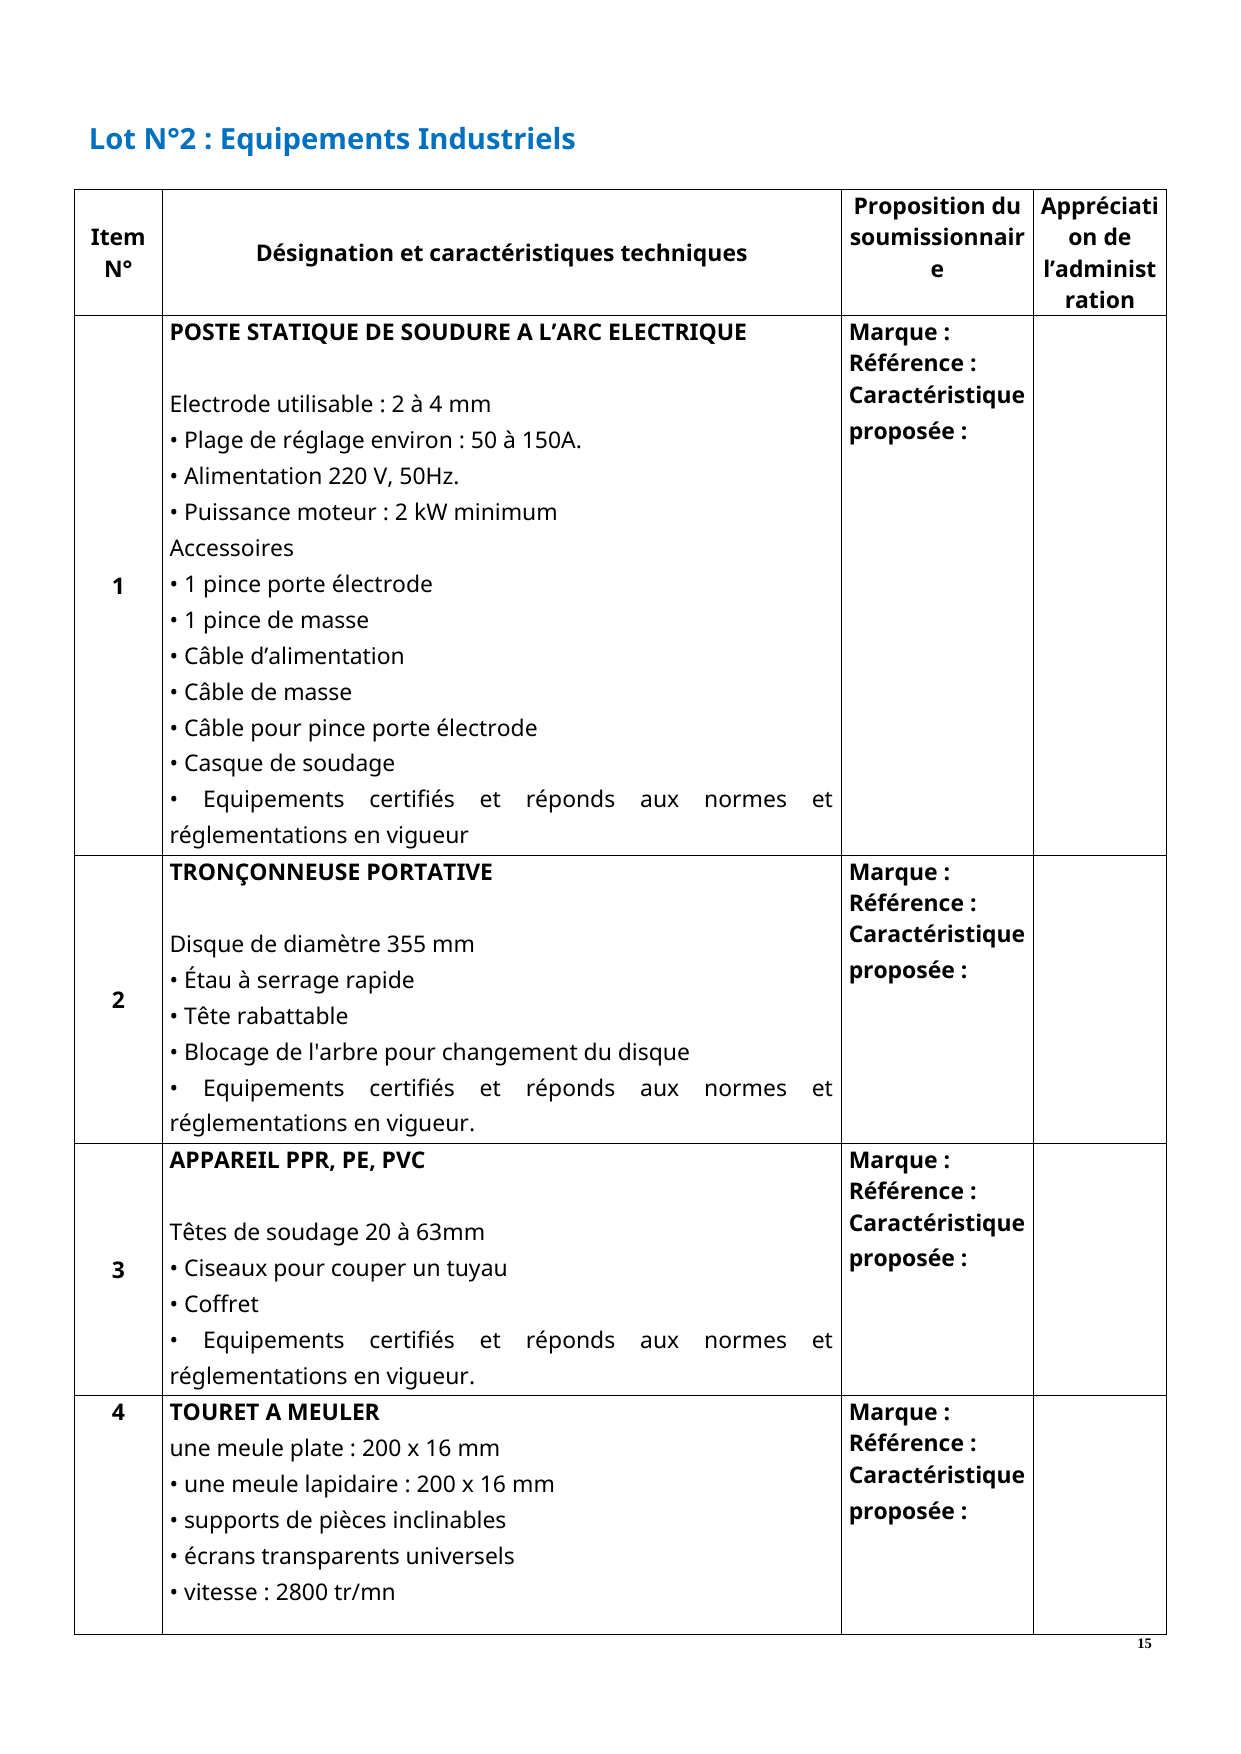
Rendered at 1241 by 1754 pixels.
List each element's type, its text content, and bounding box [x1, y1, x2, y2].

table_cell [1034, 1396, 1166, 1633]
table_cell TRONÇONNEUSE PORTATIVE Disque de diamètre 355 mm • Étau à serrage rapide • Tête rabattable • Blocage de l'arbre pour changement du disque • Equipements certifiés et réponds aux normes et réglementations en vigueur. [163, 856, 841, 1143]
table_header Appréciation de l’administration [1034, 190, 1166, 315]
table_cell 4 [75, 1396, 162, 1633]
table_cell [842, 1396, 1033, 1633]
table_header Proposition du soumissionnaire [842, 190, 1033, 315]
table_cell 3 [75, 1144, 162, 1395]
table_cell [1034, 1144, 1166, 1395]
table_header Désignation et caractéristiques techniques [163, 190, 841, 315]
table_cell 2 [75, 856, 162, 1143]
table_cell Marque : Référence : Caractéristique proposée : [842, 856, 1033, 1143]
table_cell APPAREIL PPR, PE, PVC Têtes de soudage 20 à 63mm • Ciseaux pour couper un tuyau • Coffret • Equipements certifiés et réponds aux normes et réglementations en vigueur. [163, 1144, 841, 1395]
text Lot N°2 : Equipements Industriels [89, 118, 1152, 158]
table_cell Marque : Référence : Caractéristique proposée : [842, 316, 1033, 855]
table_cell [163, 1396, 841, 1633]
table_cell [1034, 316, 1166, 855]
table_cell [1034, 856, 1166, 1143]
table_cell POSTE STATIQUE DE SOUDURE A L’ARC ELECTRIQUE Electrode utilisable : 2 à 4 mm • Plage de réglage environ : 50 à 150A. • Alimentation 220 V, 50Hz. • Puissance moteur : 2 kW minimum Accessoires • 1 pince porte électrode • 1 pince de masse • Câble d’alimentation • Câble de masse • Câble pour pince porte électrode • Casque de soudage • Equipements certifiés et réponds aux normes et réglementations en vigueur [163, 316, 841, 855]
table_cell Marque : Référence : Caractéristique proposée : [842, 1144, 1033, 1395]
table_cell 1 [75, 316, 162, 855]
table_header Item N° [75, 190, 162, 315]
